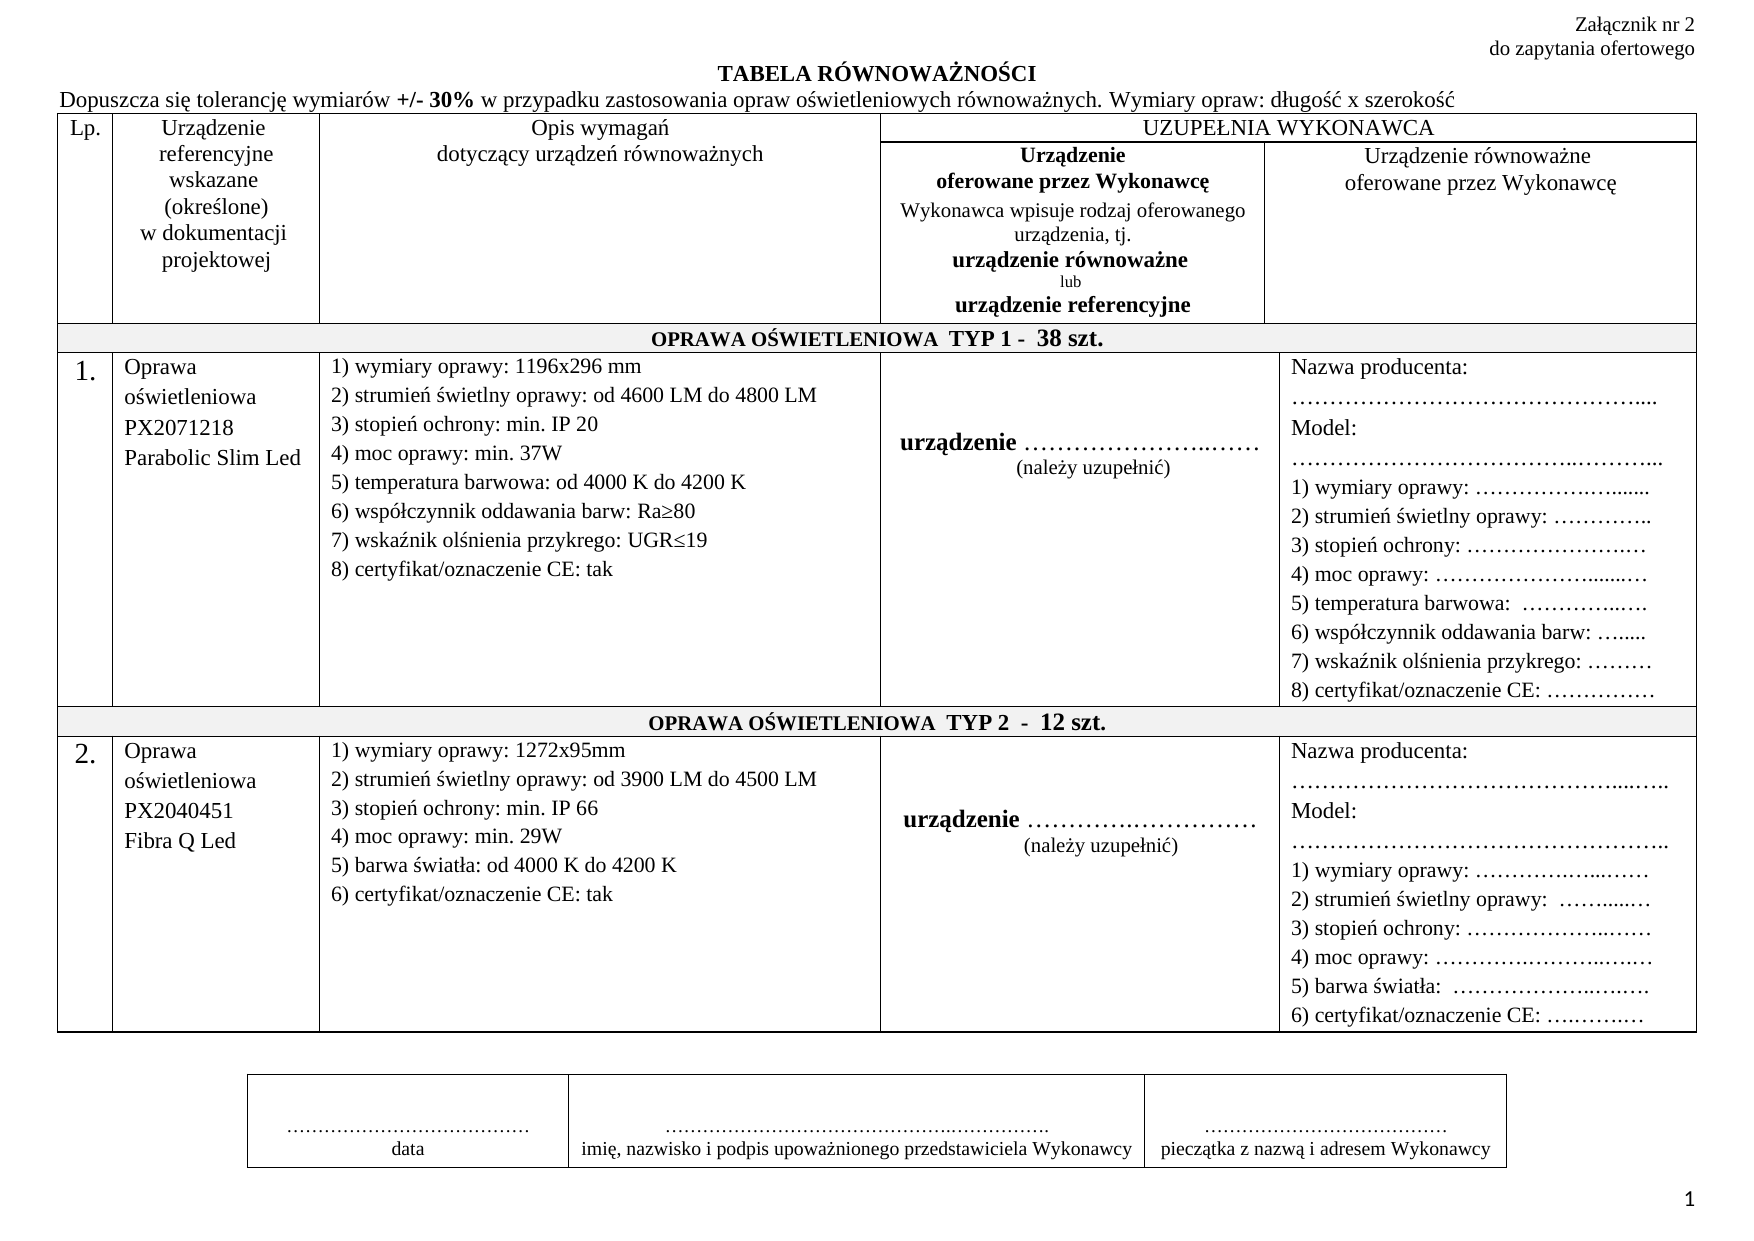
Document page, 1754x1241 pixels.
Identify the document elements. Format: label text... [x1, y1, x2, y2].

table_cell 2. [58, 737, 112, 1031]
text Załącznik nr 2 [59, 12, 1695, 36]
table_cell Urządzenie oferowane przez Wykonawcę Wykonawca wpisuje rodzaj oferowanego urządzenia, tj. urządzenie równoważne lub urządzenie referencyjne [881, 143, 1264, 322]
table_cell 1) wymiary oprawy: 1196x296 mm 2) strumień świetlny oprawy: od 4600 LM do 4800 LM 3) stopień ochrony: min. IP 20 4) moc oprawy: min. 37W 5) temperatura barwowa: od 4000 K do 4200 K 6) współczynnik oddawania barw: Ra≥80 7) wskaźnik olśnienia przykrego: UGR≤19 8) certyfikat/oznaczenie CE: tak [320, 353, 880, 706]
table_header Urządzenie referencyjne wskazane (określone) w dokumentacji projektowej [113, 114, 319, 322]
table_cell Nazwa producenta: ……………………………………….... Model: ………………………………..………... 1) wymiary oprawy: …………….…....... 2) strumień świetlny oprawy: ………….. 3) stopień ochrony: ………………….… 4) moc oprawy: ………………….......… 5) temperatura barwowa: …………..…. 6) współczynnik oddawania barw: …..... 7) wskaźnik olśnienia przykrego: ……… 8) certyfikat/oznaczenie CE: …………… [1280, 353, 1696, 706]
table_cell 1. [58, 353, 112, 706]
table_cell OPRAWA OŚWIETLENIOWA TYP 2 - 12 szt. [58, 707, 1696, 736]
table_cell urządzenie …………………..…… (należy uzupełnić) [881, 353, 1279, 706]
table_cell urządzenie ………….…………… (należy uzupełnić) [881, 737, 1279, 1031]
text do zapytania ofertowego [59, 36, 1695, 60]
table_cell 1) wymiary oprawy: 1272x95mm 2) strumień świetlny oprawy: od 3900 LM do 4500 LM 3) stopień ochrony: min. IP 66 4) moc oprawy: min. 29W 5) barwa światła: od 4000 K do 4200 K 6) certyfikat/oznaczenie CE: tak [320, 737, 880, 1031]
table_cell Oprawa oświetleniowa PX2040451 Fibra Q Led [113, 737, 319, 1031]
text TABELA RÓWNOWAŻNOŚCI [59, 60, 1695, 86]
table_header Lp. [58, 114, 112, 322]
table_header ……………………………………….……………. imię, nazwisko i podpis upoważnionego przedstawiciela Wykonawcy [569, 1075, 1144, 1167]
table_cell OPRAWA OŚWIETLENIOWA TYP 1 - 38 szt. [58, 324, 1696, 352]
table_cell Nazwa producenta: ……………………………………....….. Model: ………………………………………….. 1) wymiary oprawy: ………….…...…… 2) strumień świetlny oprawy: …….....… 3) stopień ochrony: ………………..…… 4) moc oprawy: ………….………..….… 5) barwa światła: ………………..….…. 6) certyfikat/oznaczenie CE: ….…….… [1280, 737, 1696, 1031]
table_header UZUPEŁNIA WYKONAWCA [881, 114, 1696, 141]
table_header ………………………………… pieczątka z nazwą i adresem Wykonawcy [1145, 1075, 1506, 1167]
table_header ………………………………… data [248, 1075, 568, 1167]
list Dopuszcza się tolerancję wymiarów +/- 30% w przypadku zastosowania opraw oświetleniowych równoważnych. Wymiary opraw: długość x szerokość [59, 86, 1695, 113]
table_cell Urządzenie równoważne oferowane przez Wykonawcę [1265, 143, 1696, 322]
table_header Opis wymagań dotyczący urządzeń równoważnych [320, 114, 880, 322]
table_cell Oprawa oświetleniowa PX2071218 Parabolic Slim Led [113, 353, 319, 706]
